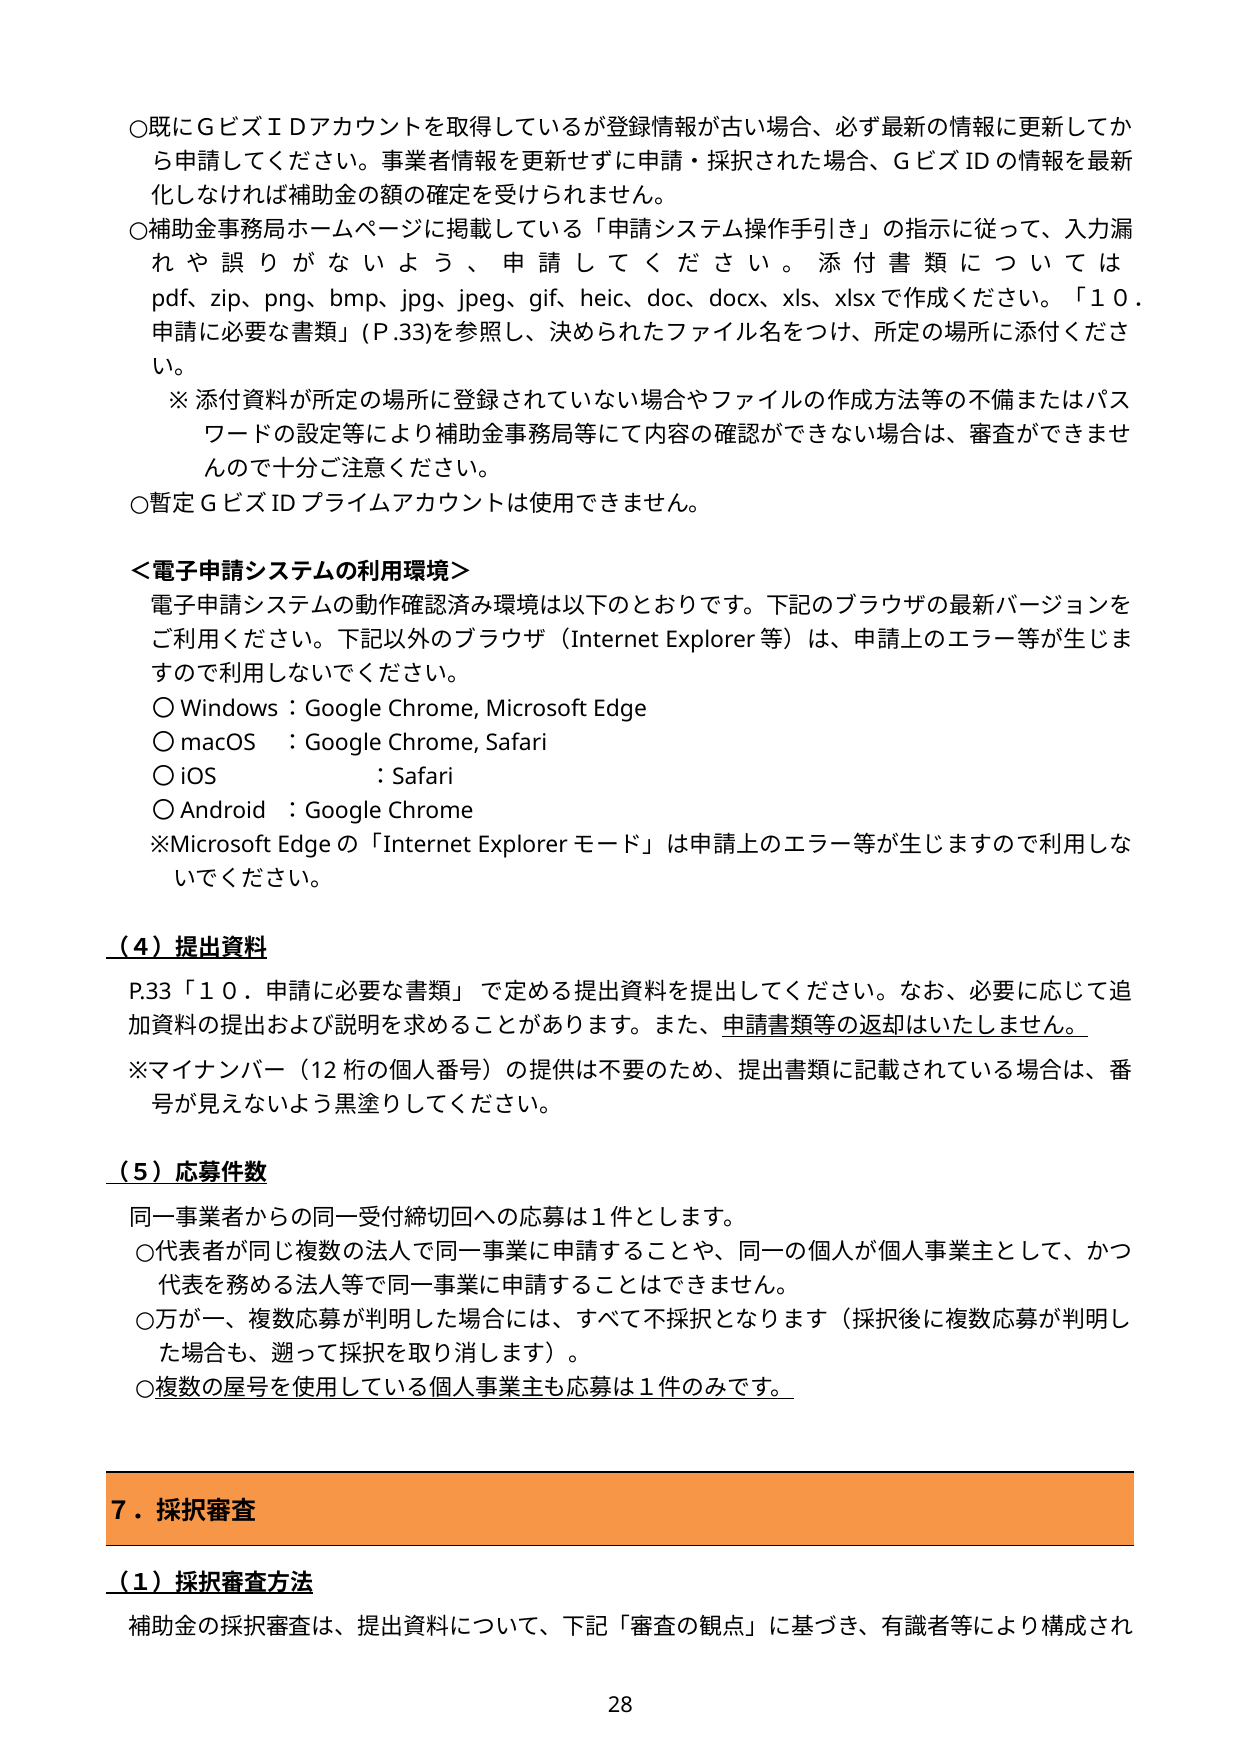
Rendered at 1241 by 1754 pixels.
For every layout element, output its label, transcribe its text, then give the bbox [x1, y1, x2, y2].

text 〇 Android ：Google Chrome [106, 792, 1134, 826]
text ○既にＧビズＩＤアカウントを取得しているが登録情報が古い場合、必ず最新の情報に更新してから申請してください。事業者情報を更新せずに申請・採択された場合、GビズIDの情報を最新化しなければ補助金の額の確定を受けられません。 [128, 108, 1134, 211]
text P.33「１０．申請に必要な書類」 で定める提出資料を提出してください。なお、必要に応じて追加資料の提出および説明を求めることがあります。また、申請書類等の返却はいたしません。 [128, 973, 1134, 1041]
text ※ 添付資料が所定の場所に登録されていない場合やファイルの作成方法等の不備またはパスワードの設定等により補助金事務局等にて内容の確認ができない場合は、審査ができませんので十分ご注意ください。 [169, 382, 1134, 484]
text ○補助金事務局ホームページに掲載している「申請システム操作手引き」の指示に従って、入力漏れや誤りがないよう、申請してください。添付書類については、pdf、zip、png、bmp、jpg、jpeg、gif、heic、doc、docx、xls、xlsxで作成ください。「１０．申請に必要な書類」(Ｐ.33)を参照し、決められたファイル名をつけ、所定の場所に添付ください。 [128, 211, 1134, 382]
text ○万が一、複数応募が判明した場合には、すべて不採択となります（採択後に複数応募が判明した場合も、遡って採択を取り消します）。 [135, 1301, 1134, 1369]
text ７．採択審査 [106, 1473, 1134, 1545]
text （５）応募件数 [106, 1154, 1134, 1188]
text 〇 Windows ：Google Chrome, Microsoft Edge [106, 689, 1134, 723]
text ※Microsoft Edgeの「Internet Explorerモード」は申請上のエラー等が生じますので利用しないでください。 [150, 826, 1134, 894]
text ○複数の屋号を使用している個人事業主も応募は１件のみです。 [135, 1369, 1134, 1403]
text 同一事業者からの同一受付締切回への応募は１件とします。 [106, 1198, 1134, 1232]
text 〇 macOS ：Google Chrome, Safari [106, 723, 1134, 757]
text 〇 iOS ：Safari [106, 757, 1134, 792]
text （４）提出資料 [106, 928, 1134, 962]
text 電子申請システムの動作確認済み環境は以下のとおりです。下記のブラウザの最新バージョンをご利用ください。下記以外のブラウザ（Internet Explorer等）は、申請上のエラー等が生じますので利用しないでください。 [150, 587, 1134, 689]
text ○暫定GビズIDプライムアカウントは使用できません。 [106, 484, 1134, 518]
text （１）採択審査方法 [106, 1563, 1134, 1597]
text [128, 1607, 1134, 1642]
text ○代表者が同じ複数の法人で同一事業に申請することや、同一の個人が個人事業主として、かつ代表を務める法人等で同一事業に申請することはできません。 [135, 1232, 1134, 1301]
text ※マイナンバー（12 桁の個人番号）の提供は不要のため、提出書類に記載されている場合は、番号が見えないよう黒塗りしてください。 [128, 1051, 1134, 1119]
text ＜電子申請システムの利用環境＞ [106, 552, 1134, 587]
